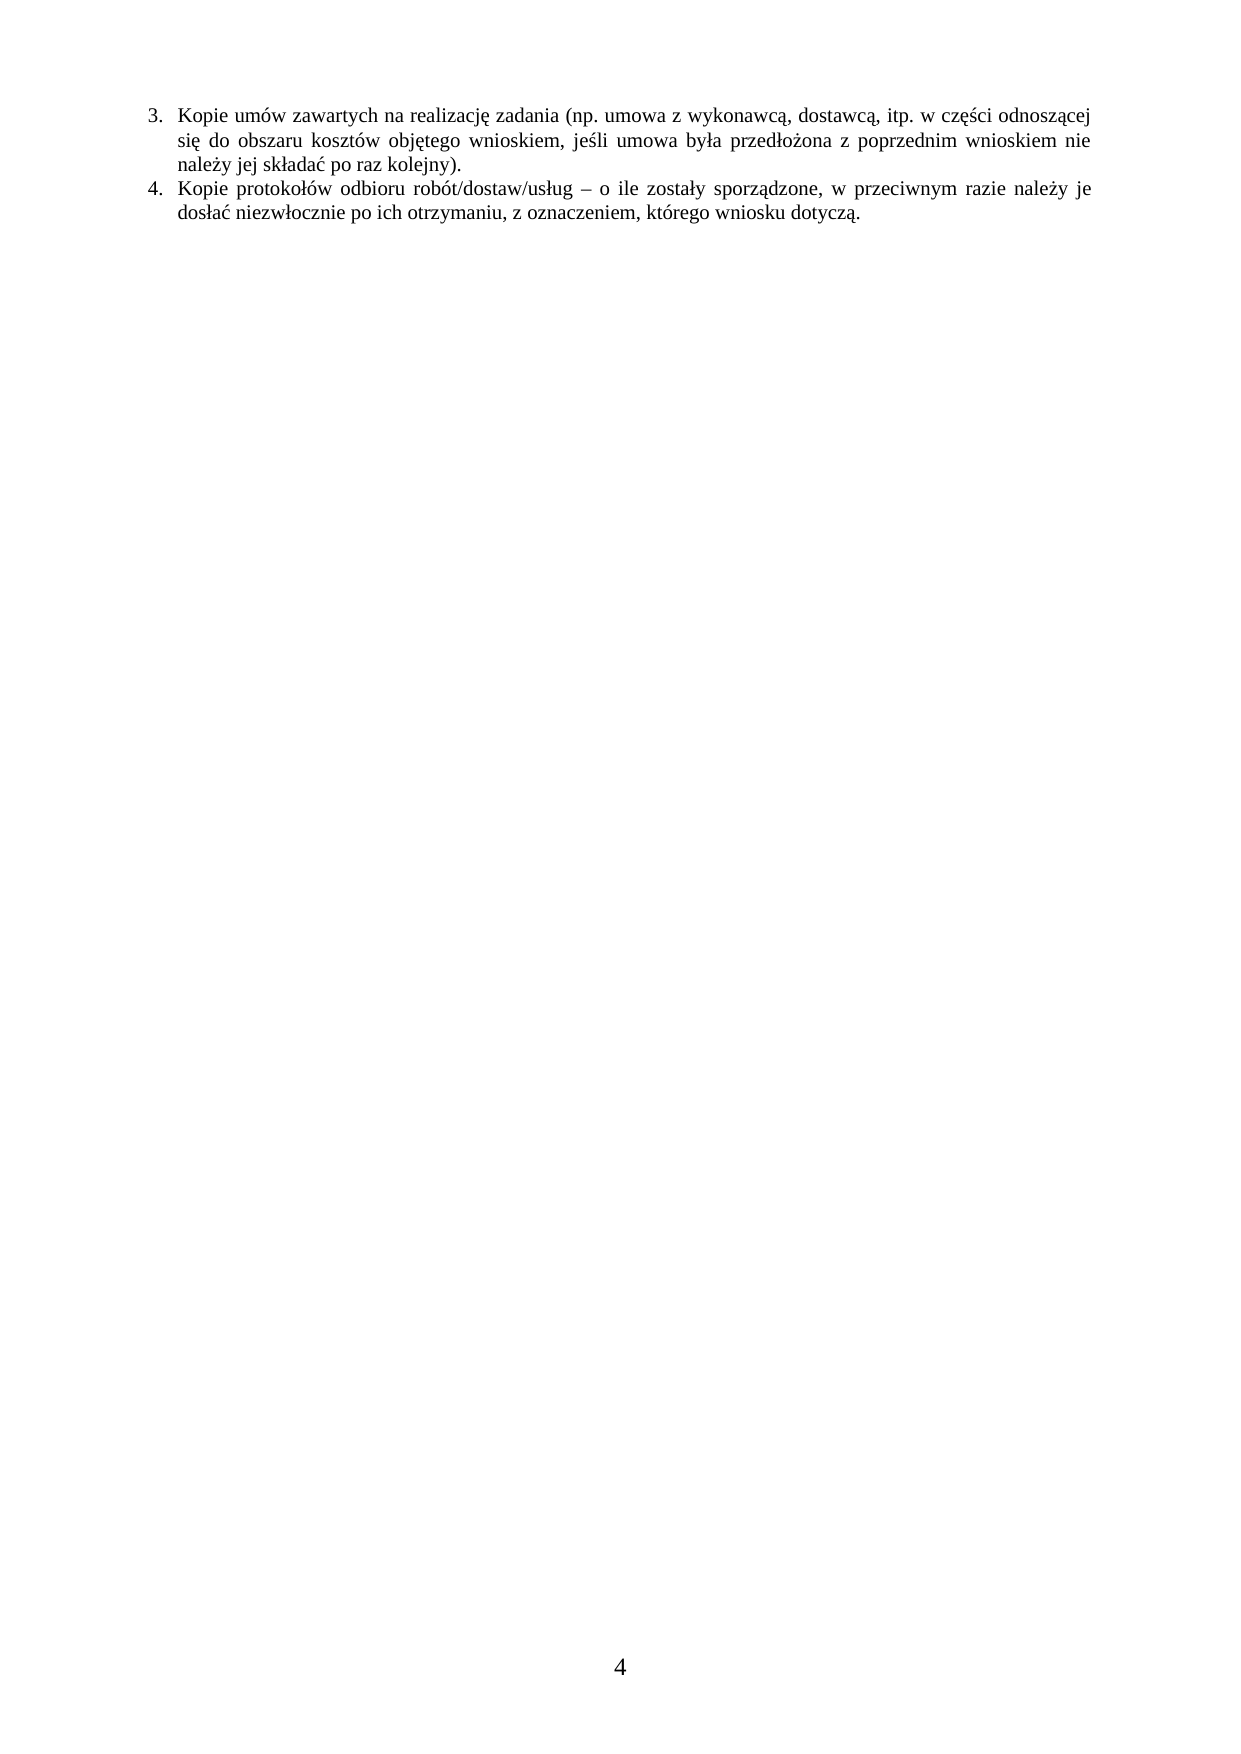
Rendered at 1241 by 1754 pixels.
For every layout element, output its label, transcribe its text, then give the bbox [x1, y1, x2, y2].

list Kopie protokołów odbioru robót/dostaw/usług – o ile zostały sporządzone, w przeciwnym razie należy je dosłać niezwłocznie po ich otrzymaniu, z oznaczeniem, którego wniosku dotyczą. [148, 176, 1092, 224]
list Kopie umów zawartych na realizację zadania (np. umowa z wykonawcą, dostawcą, itp. w części odnoszącej się do obszaru kosztów objętego wnioskiem, jeśli umowa była przedłożona z poprzednim wnioskiem nie należy jej składać po raz kolejny). [148, 103, 1092, 176]
